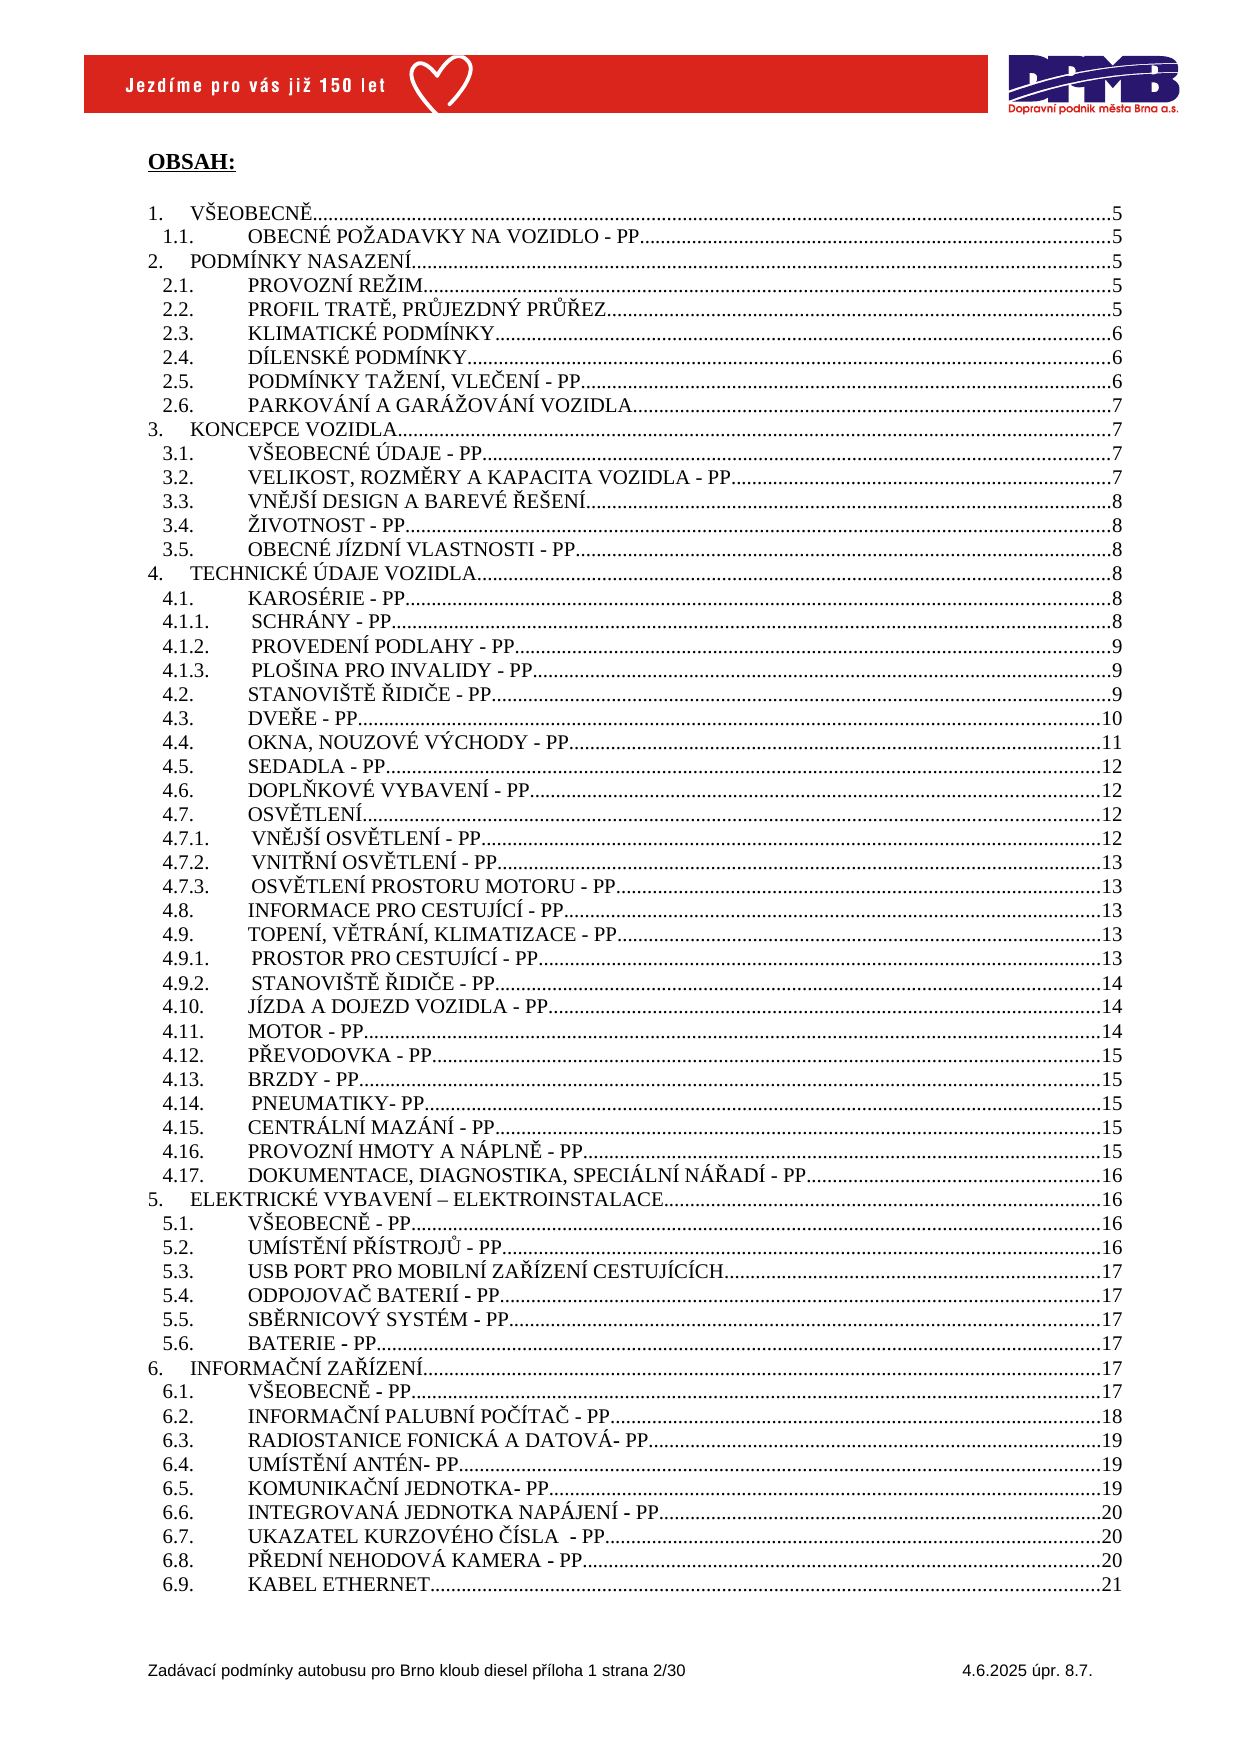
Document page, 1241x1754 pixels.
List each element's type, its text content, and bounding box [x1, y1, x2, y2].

text 4.15. CENTRÁLNÍ MAZÁNÍ - PP 15 [162, 1115, 1122, 1139]
text 2.1. Provozní režim 5 [162, 273, 1122, 297]
text 6. INFORMAČNÍ ZAŘÍZENÍ 17 [148, 1355, 1122, 1379]
text 4.12. Převodovka - PP 15 [162, 1043, 1122, 1067]
text 4.10. Jízda A DOJEZD vozidla - PP 14 [162, 994, 1122, 1018]
text OBSAH: [148, 148, 1122, 174]
text 4.4. Okna, nouzové východy - PP 11 [162, 730, 1122, 754]
text 5.3. USB port pro mobilní zařízení cestujících 17 [162, 1259, 1122, 1283]
text 5.4. ODPOJOVAČ BATERiÍ - PP 17 [162, 1283, 1122, 1307]
text 2. Podmínky nasazení 5 [148, 248, 1122, 273]
text 6.1. VŠEOBECNĚ - PP 17 [162, 1379, 1122, 1403]
text 3. Koncepce vozidla 7 [148, 417, 1122, 441]
text 4.7.2. Vnitřní osvětlení - PP 13 [162, 850, 1122, 874]
text 4.7.3. OSVĚTLENÍ PROSTORU MOTORU - PP 13 [162, 874, 1122, 898]
text 5.1. Všeobecně - PP 16 [162, 1211, 1122, 1235]
text 3.2. Velikost, rozměry a kapacita vozidla - PP 7 [162, 465, 1122, 489]
text 2.3. Klimatické podmínky 6 [162, 321, 1122, 345]
text 4.11. Motor - PP 14 [162, 1018, 1122, 1043]
text 3.3. Vnější DESIGN a BAREVÉ ŘEŠENÍ 8 [162, 489, 1122, 513]
text 6.8. Přední nehodová kamera - PP 20 [162, 1548, 1122, 1572]
text 5.5. Sběrnicový systém - PP 17 [162, 1307, 1122, 1331]
text 4.9.1. Prostor pro cestující - PP 13 [162, 946, 1122, 970]
text 4.3. Dveře - PP 10 [162, 706, 1122, 730]
text 6.9. KABEL ETHERNET 21 [162, 1572, 1122, 1596]
text 1.1. OBECNÉ POŽADAVKY NA VOZIDLO - PP 5 [162, 224, 1122, 248]
text 6.6. INTEGROVANÁ JEDNOTKA NAPÁJENÍ - PP 20 [162, 1500, 1122, 1524]
text 4.16. pROVOZNÍ HMOTY A NÁPLNĚ - PP 15 [162, 1139, 1122, 1163]
text 4.8. Informace pro cestující - PP 13 [162, 898, 1122, 922]
text 6.3. RADIOSTANICE FONICKÁ a datová- PP 19 [162, 1428, 1122, 1452]
text 6.5. komunikační jednotka- PP 19 [162, 1476, 1122, 1500]
text 6.2. INFORMAČNÍ PALUBNÍ POČÍTAČ - PP 18 [162, 1403, 1122, 1428]
text 5.2. umístění přístrojů - PP 16 [162, 1235, 1122, 1259]
text 4.17. DOKUMENTACE, DIAGNOSTIKA, SPECIÁLNÍ NÁŘADÍ - PP 16 [162, 1163, 1122, 1187]
text 6.4. umístění antén- PP 19 [162, 1452, 1122, 1476]
text 4.7. Osvětlení 12 [162, 802, 1122, 826]
text 4.14. Pneumatiky- PP 15 [162, 1091, 1122, 1115]
text 5.6. Baterie - PP 17 [162, 1331, 1122, 1355]
text 5. Elektrické vybavení – elektroinstalace 16 [148, 1187, 1122, 1211]
text 4.7.1. Vnější osvětlení - PP 12 [162, 826, 1122, 850]
text 4.2. Stanoviště řidiče - PP 9 [162, 682, 1122, 706]
text 4.9. Topení, větrání, KLIMATIZACE - PP 13 [162, 922, 1122, 946]
text 6.7. UKAZATEL KURZOVÉHO ČÍSLA - PP 20 [162, 1524, 1122, 1548]
text 3.5. OBECNÉ Jízdní vlastnosti - PP 8 [162, 537, 1122, 561]
text 2.5. Podmínky tažení, vlečení - PP 6 [162, 369, 1122, 393]
text 3.4. Životnost - PP 8 [162, 513, 1122, 537]
text 2.2. Profil tratě, průjezdný průřez 5 [162, 297, 1122, 321]
text 2.4. Dílenské podmínky 6 [162, 345, 1122, 369]
text 2.6. PaRKOVÁNÍ A GARÁŽOVÁNÍ VOZIDLA 7 [162, 393, 1122, 417]
text 1. Všeobecně 5 [148, 200, 1122, 224]
text 4.13. Brzdy - PP 15 [162, 1067, 1122, 1091]
text 4.6. Doplňkové vybavení - PP 12 [162, 778, 1122, 802]
text 4.9.2. Stanoviště řidiče - PP 14 [162, 970, 1122, 994]
text 4. Technické údaje vozidla 8 [148, 561, 1122, 585]
text 4.1. Karosérie - PP 8 [162, 585, 1122, 609]
text 4.5. Sedadla - PP 12 [162, 754, 1122, 778]
text 4.1.2. Provedení podlahy - PP 9 [162, 633, 1122, 658]
text 3.1. Všeobecné údaje - PP 7 [162, 441, 1122, 465]
text 4.1.3. PLOŠINA PRO INVALIDY - PP 9 [162, 658, 1122, 682]
text 4.1.1. Schrány - PP 8 [162, 609, 1122, 633]
